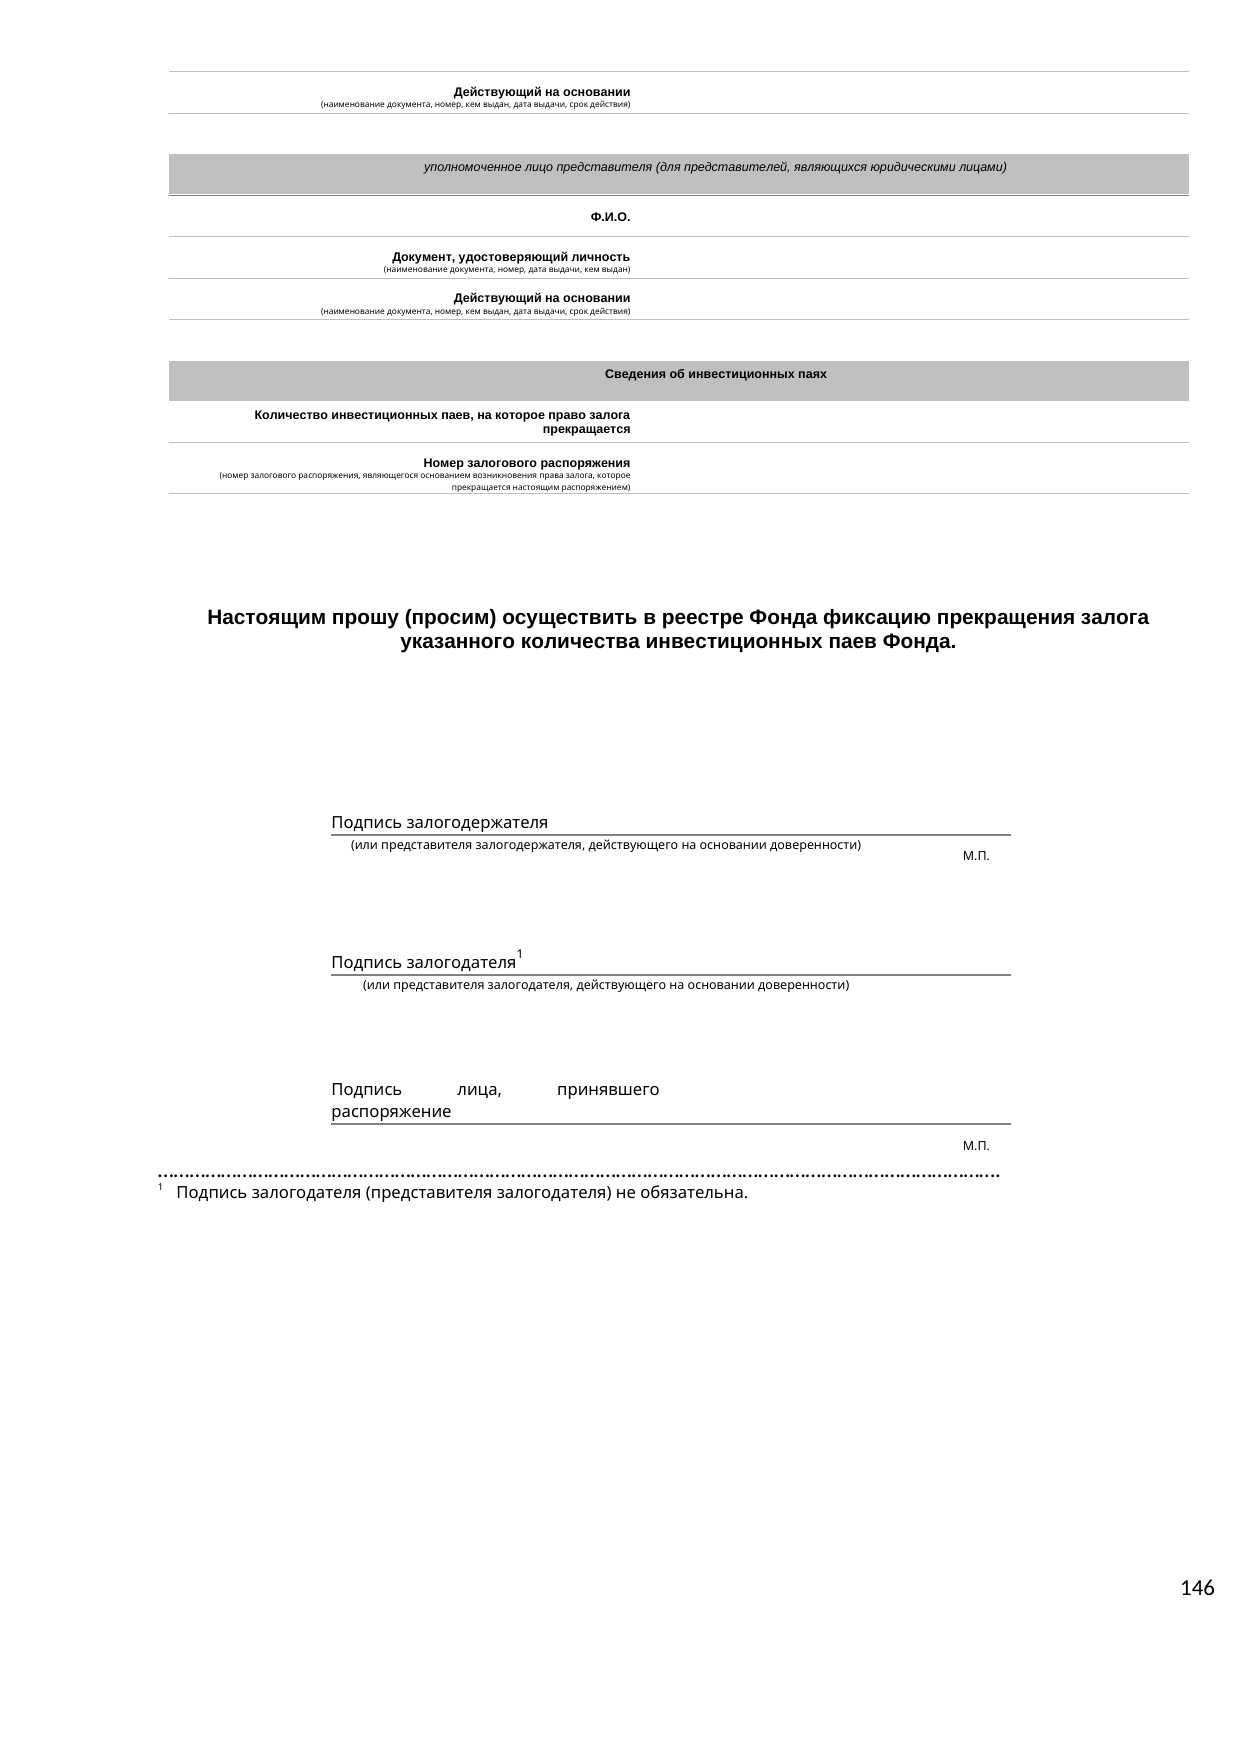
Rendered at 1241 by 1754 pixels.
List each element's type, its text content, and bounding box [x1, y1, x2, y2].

text 1 Подпись залогодателя (представителя залогодателя) не обязательна. [158, 1181, 905, 1203]
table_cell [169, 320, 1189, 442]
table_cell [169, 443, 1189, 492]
text ……………………………………………………………………………………………………………………………………………. [158, 1167, 1215, 1181]
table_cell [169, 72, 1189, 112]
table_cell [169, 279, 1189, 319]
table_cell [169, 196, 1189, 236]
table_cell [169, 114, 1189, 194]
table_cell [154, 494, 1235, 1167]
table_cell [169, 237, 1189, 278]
